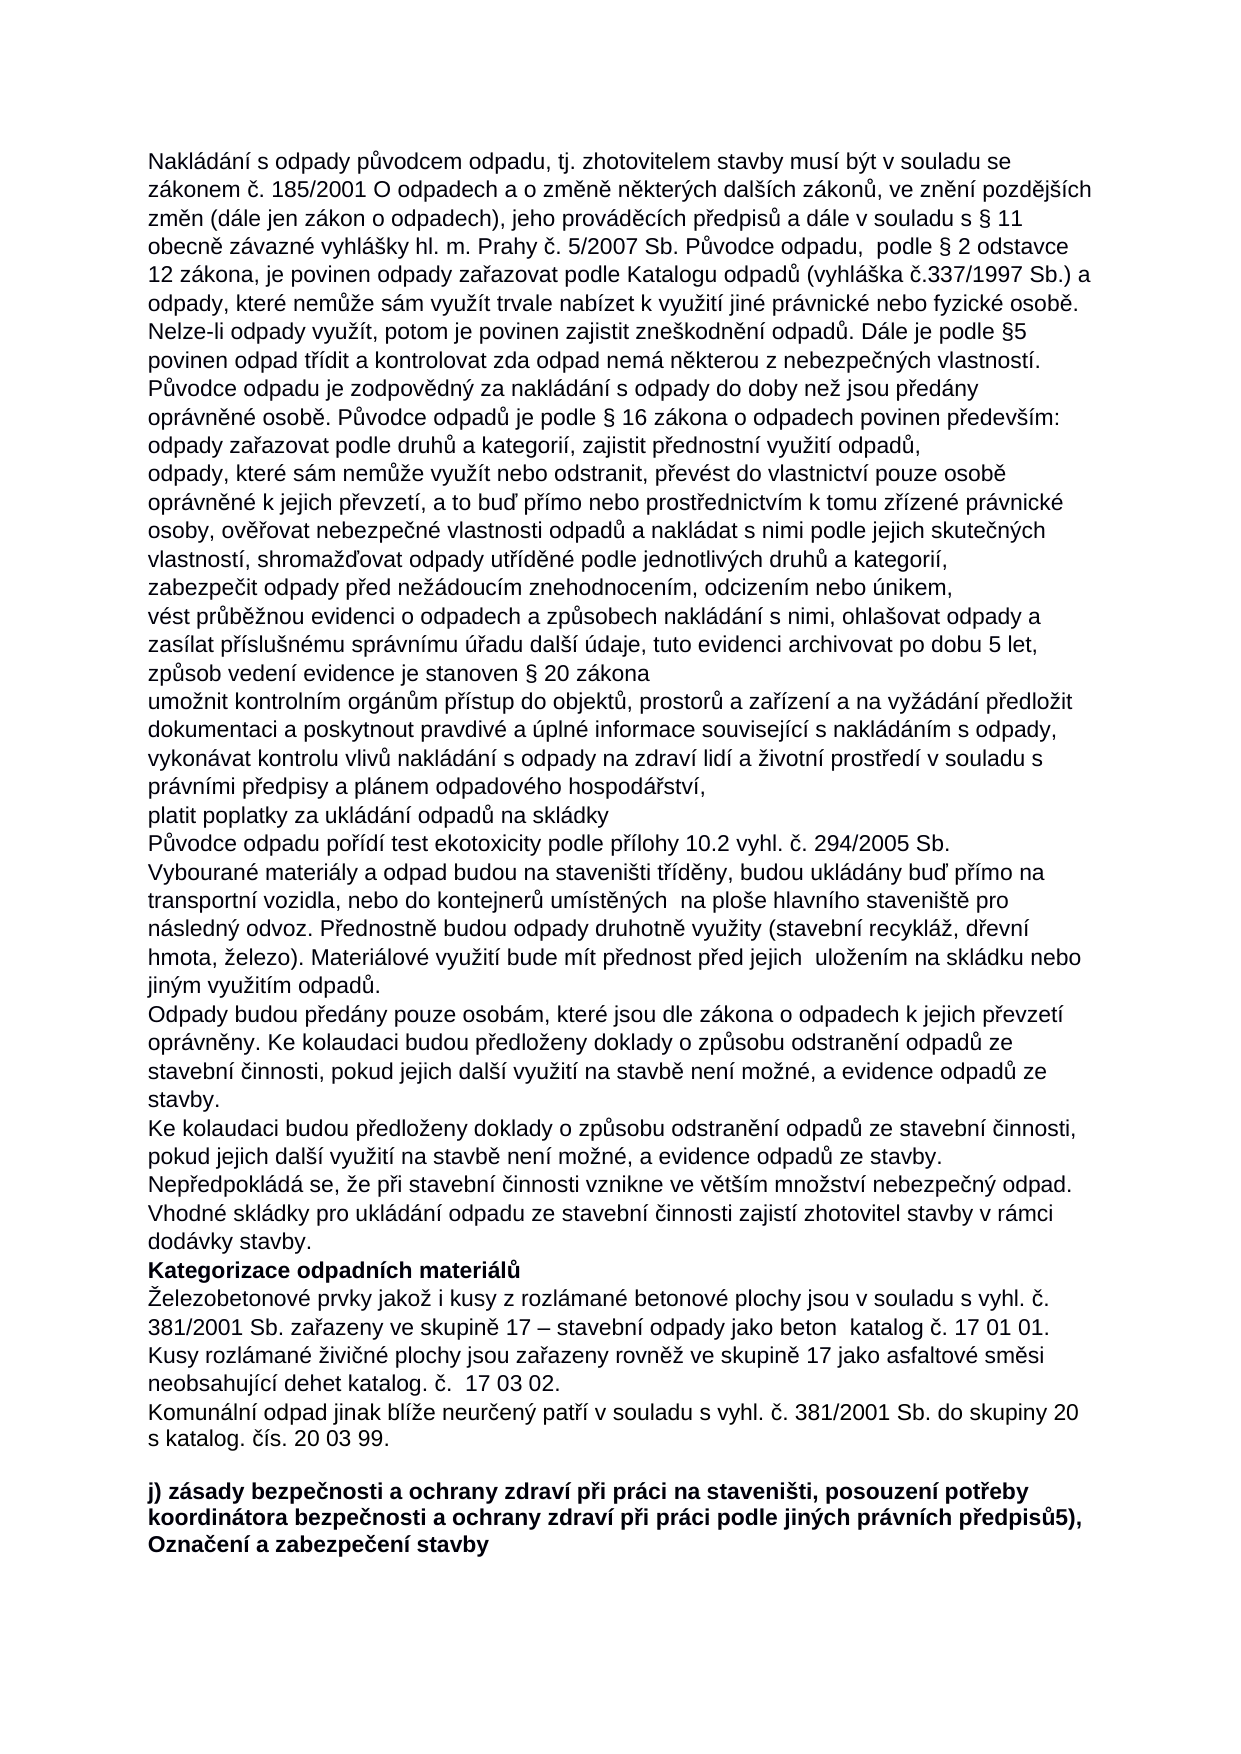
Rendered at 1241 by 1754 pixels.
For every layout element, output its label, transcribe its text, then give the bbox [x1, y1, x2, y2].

text odpady, které sám nemůže využít nebo odstranit, převést do vlastnictví pouze osobě oprávněné k jejich převzetí, a to buď přímo nebo prostřednictvím k tomu zřízené právnické osoby, ověřovat nebezpečné vlastnosti odpadů a nakládat s nimi podle jejich skutečných vlastností, shromažďovat odpady utříděné podle jednotlivých druhů a kategorií, [148, 460, 1093, 572]
text Vybourané materiály a odpad budou na staveništi tříděny, budou ukládány buď přímo na transportní vozidla, nebo do kontejnerů umístěných na ploše hlavního staveniště pro následný odvoz. Přednostně budou odpady druhotně využity (stavební recykláž, dřevní hmota, železo). Materiálové využití bude mít přednost před jejich uložením na skládku nebo jiným využitím odpadů. [148, 858, 1093, 999]
text Komunální odpad jinak blíže neurčený patří v souladu s vyhl. č. 381/2001 Sb. do skupiny 20 s katalog. čís. 20 03 99. [148, 1399, 1093, 1452]
text odpady zařazovat podle druhů a kategorií, zajistit přednostní využití odpadů, [148, 432, 1093, 458]
text Vhodné skládky pro ukládání odpadu ze stavební činnosti zajistí zhotovitel stavby v rámci dodávky stavby. [148, 1200, 1093, 1254]
text vykonávat kontrolu vlivů nakládání s odpady na zdraví lidí a životní prostředí v souladu s právními předpisy a plánem odpadového hospodářství, [148, 745, 1093, 799]
text Železobetonové prvky jakož i kusy z rozlámané betonové plochy jsou v souladu s vyhl. č. 381/2001 Sb. zařazeny ve skupině 17 – stavební odpady jako beton katalog č. 17 01 01. Kusy rozlámané živičné plochy jsou zařazeny rovněž ve skupině 17 jako asfaltové směsi neobsahující dehet katalog. č. 17 03 02. [148, 1285, 1093, 1397]
text platit poplatky za ukládání odpadů na skládky [148, 802, 1093, 828]
text Kategorizace odpadních materiálů [148, 1257, 1093, 1283]
text Označení a zabezpečení stavby [148, 1531, 1093, 1557]
text Původce odpadu pořídí test ekotoxicity podle přílohy 10.2 vyhl. č. 294/2005 Sb. [148, 830, 1093, 856]
text Odpady budou předány pouze osobám, které jsou dle zákona o odpadech k jejich převzetí oprávněny. Ke kolaudaci budou předloženy doklady o způsobu odstranění odpadů ze stavební činnosti, pokud jejich další využití na stavbě není možné, a evidence odpadů ze stavby. [148, 1001, 1093, 1112]
text Původce odpadu je zodpovědný za nakládání s odpady do doby než jsou předány oprávněné osobě. Původce odpadů je podle § 16 zákona o odpadech povinen především: [148, 375, 1093, 430]
text Nepředpokládá se, že při stavební činnosti vznikne ve větším množství nebezpečný odpad. [148, 1171, 1093, 1198]
text zabezpečit odpady před nežádoucím znehodnocením, odcizením nebo únikem, [148, 574, 1093, 601]
text Ke kolaudaci budou předloženy doklady o způsobu odstranění odpadů ze stavební činnosti, pokud jejich další využití na stavbě není možné, a evidence odpadů ze stavby. [148, 1114, 1093, 1169]
text Nakládání s odpady původcem odpadu, tj. zhotovitelem stavby musí být v souladu se zákonem č. 185/2001 O odpadech a o změně některých dalších zákonů, ve znění pozdějších změn (dále jen zákon o odpadech), jeho prováděcích předpisů a dále v souladu s § 11 obecně závazné vyhlášky hl. m. Prahy č. 5/2007 Sb. Původce odpadu, podle § 2 odstavce 12 zákona, je povinen odpady zařazovat podle Katalogu odpadů (vyhláška č.337/1997 Sb.) a odpady, které nemůže sám využít trvale nabízet k využití jiné právnické nebo fyzické osobě. Nelze-li odpady využít, potom je povinen zajistit zneškodnění odpadů. Dále je podle §5 povinen odpad třídit a kontrolovat zda odpad nemá některou z nebezpečných vlastností. [148, 148, 1093, 373]
text j) zásady bezpečnosti a ochrany zdraví při práci na staveništi, posouzení potřeby koordinátora bezpečnosti a ochrany zdraví při práci podle jiných právních předpisů5), [148, 1478, 1093, 1531]
text umožnit kontrolním orgánům přístup do objektů, prostorů a zařízení a na vyžádání předložit dokumentaci a poskytnout pravdivé a úplné informace související s nakládáním s odpady, [148, 688, 1093, 743]
text vést průběžnou evidenci o odpadech a způsobech nakládání s nimi, ohlašovat odpady a zasílat příslušnému správnímu úřadu další údaje, tuto evidenci archivovat po dobu 5 let, způsob vedení evidence je stanoven § 20 zákona [148, 603, 1093, 686]
